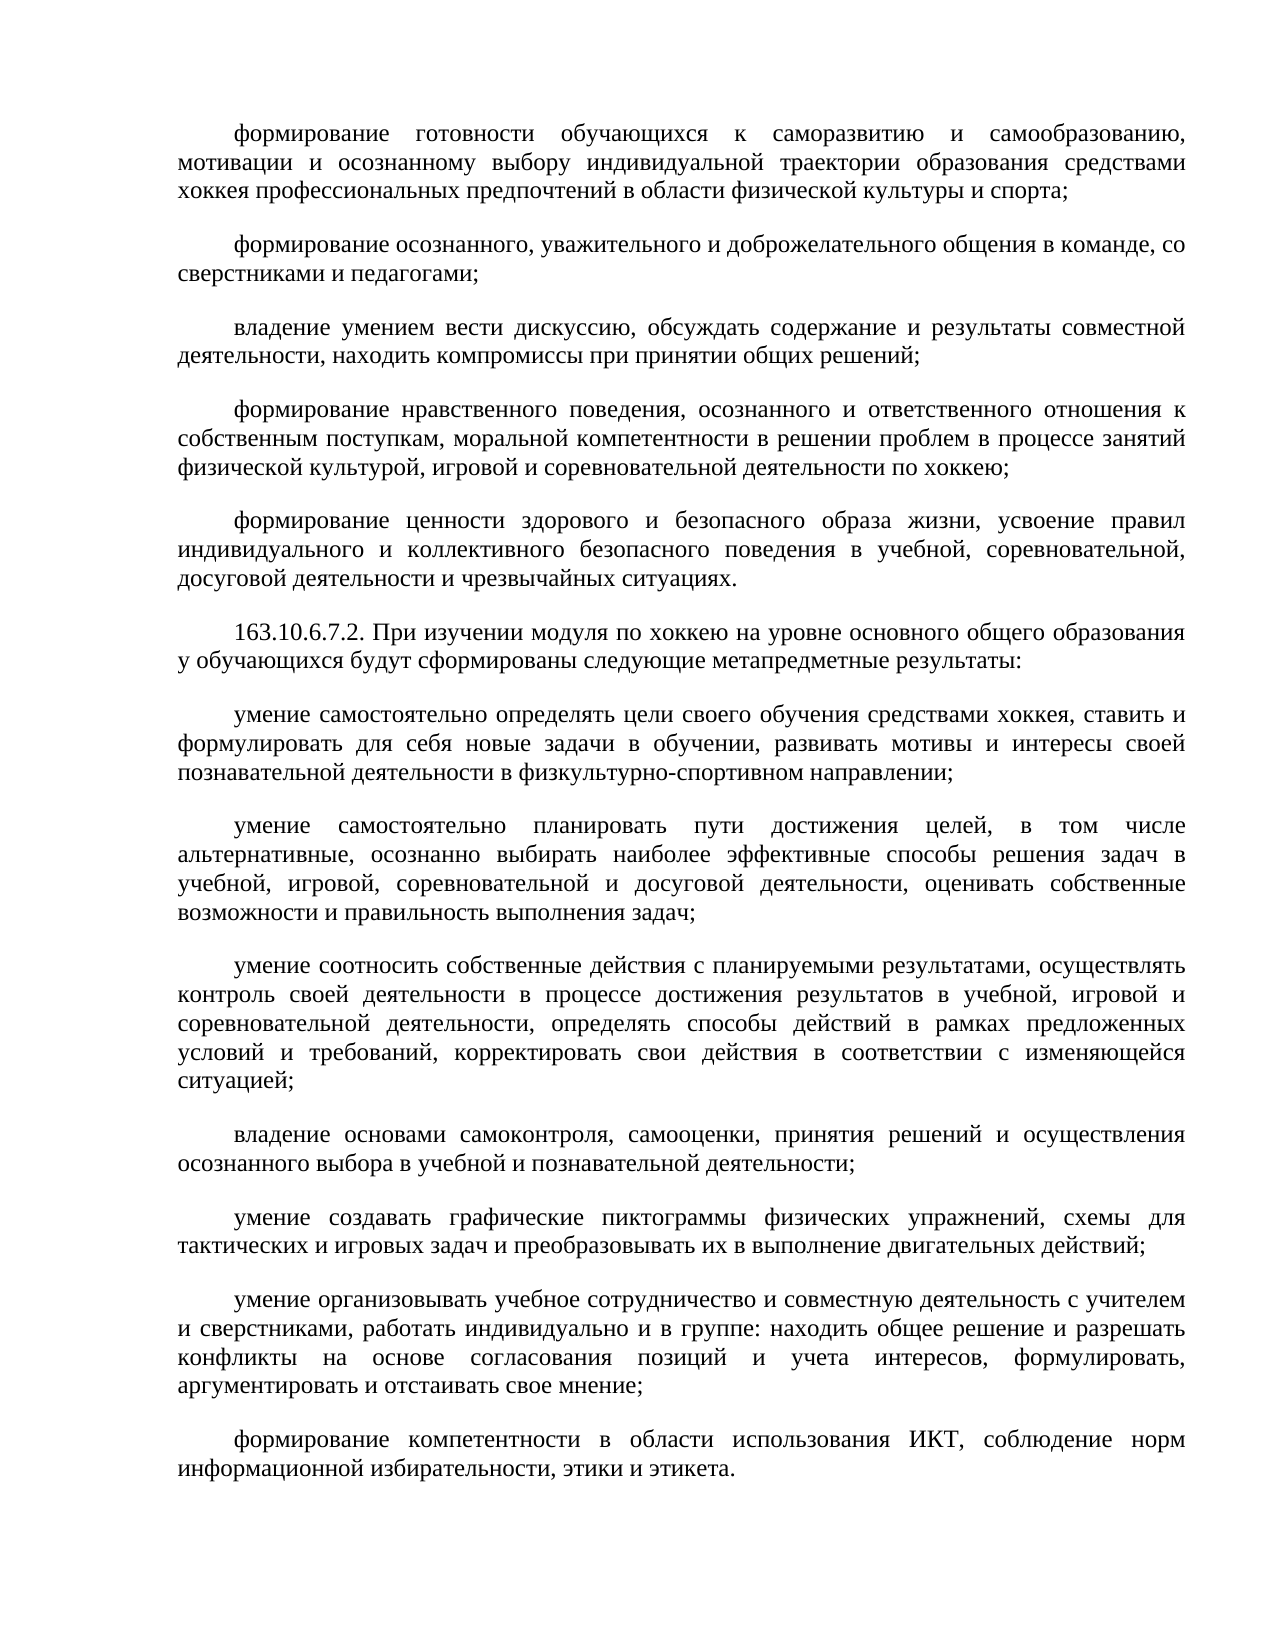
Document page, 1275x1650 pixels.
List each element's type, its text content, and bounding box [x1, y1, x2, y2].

text формирование осознанного, уважительного и доброжелательного общения в команде, со сверстниками и педагогами; [177, 229, 1186, 287]
text умение соотносить собственные действия с планируемыми результатами, осуществлять контроль своей деятельности в процессе достижения результатов в учебной, игровой и соревновательной деятельности, определять способы действий в рамках предложенных условий и требований, корректировать свои действия в соответствии с изменяющейся ситуацией; [177, 951, 1186, 1094]
text формирование ценности здорового и безопасного образа жизни, усвоение правил индивидуального и коллективного безопасного поведения в учебной, соревновательной, досуговой деятельности и чрезвычайных ситуациях. [177, 506, 1186, 592]
text владение основами самоконтроля, самооценки, принятия решений и осуществления осознанного выбора в учебной и познавательной деятельности; [177, 1119, 1186, 1177]
text формирование компетентности в области использования ИКТ, соблюдение норм информационной избирательности, этики и этикета. [177, 1424, 1186, 1482]
text формирование готовности обучающихся к саморазвитию и самообразованию, мотивации и осознанному выбору индивидуальной траектории образования средствами хоккея профессиональных предпочтений в области физической культуры и спорта; [177, 118, 1186, 204]
text умение организовывать учебное сотрудничество и совместную деятельность с учителем и сверстниками, работать индивидуально и в группе: находить общее решение и разрешать конфликты на основе согласования позиций и учета интересов, формулировать, аргументировать и отстаивать свое мнение; [177, 1284, 1186, 1399]
text умение создавать графические пиктограммы физических упражнений, схемы для тактических и игровых задач и преобразовывать их в выполнение двигательных действий; [177, 1202, 1186, 1259]
text владение умением вести дискуссию, обсуждать содержание и результаты совместной деятельности, находить компромиссы при принятии общих решений; [177, 312, 1186, 369]
text умение самостоятельно определять цели своего обучения средствами хоккея, ставить и формулировать для себя новые задачи в обучении, развивать мотивы и интересы своей познавательной деятельности в физкультурно-спортивном направлении; [177, 699, 1186, 786]
text умение самостоятельно планировать пути достижения целей, в том числе альтернативные, осознанно выбирать наиболее эффективные способы решения задач в учебной, игровой, соревновательной и досуговой деятельности, оценивать собственные возможности и правильность выполнения задач; [177, 811, 1186, 926]
text 163.10.6.7.2. При изучении модуля по хоккею на уровне основного общего образования у обучающихся будут сформированы следующие метапредметные результаты: [177, 617, 1186, 674]
text формирование нравственного поведения, осознанного и ответственного отношения к собственным поступкам, моральной компетентности в решении проблем в процессе занятий физической культурой, игровой и соревновательной деятельности по хоккею; [177, 394, 1186, 481]
